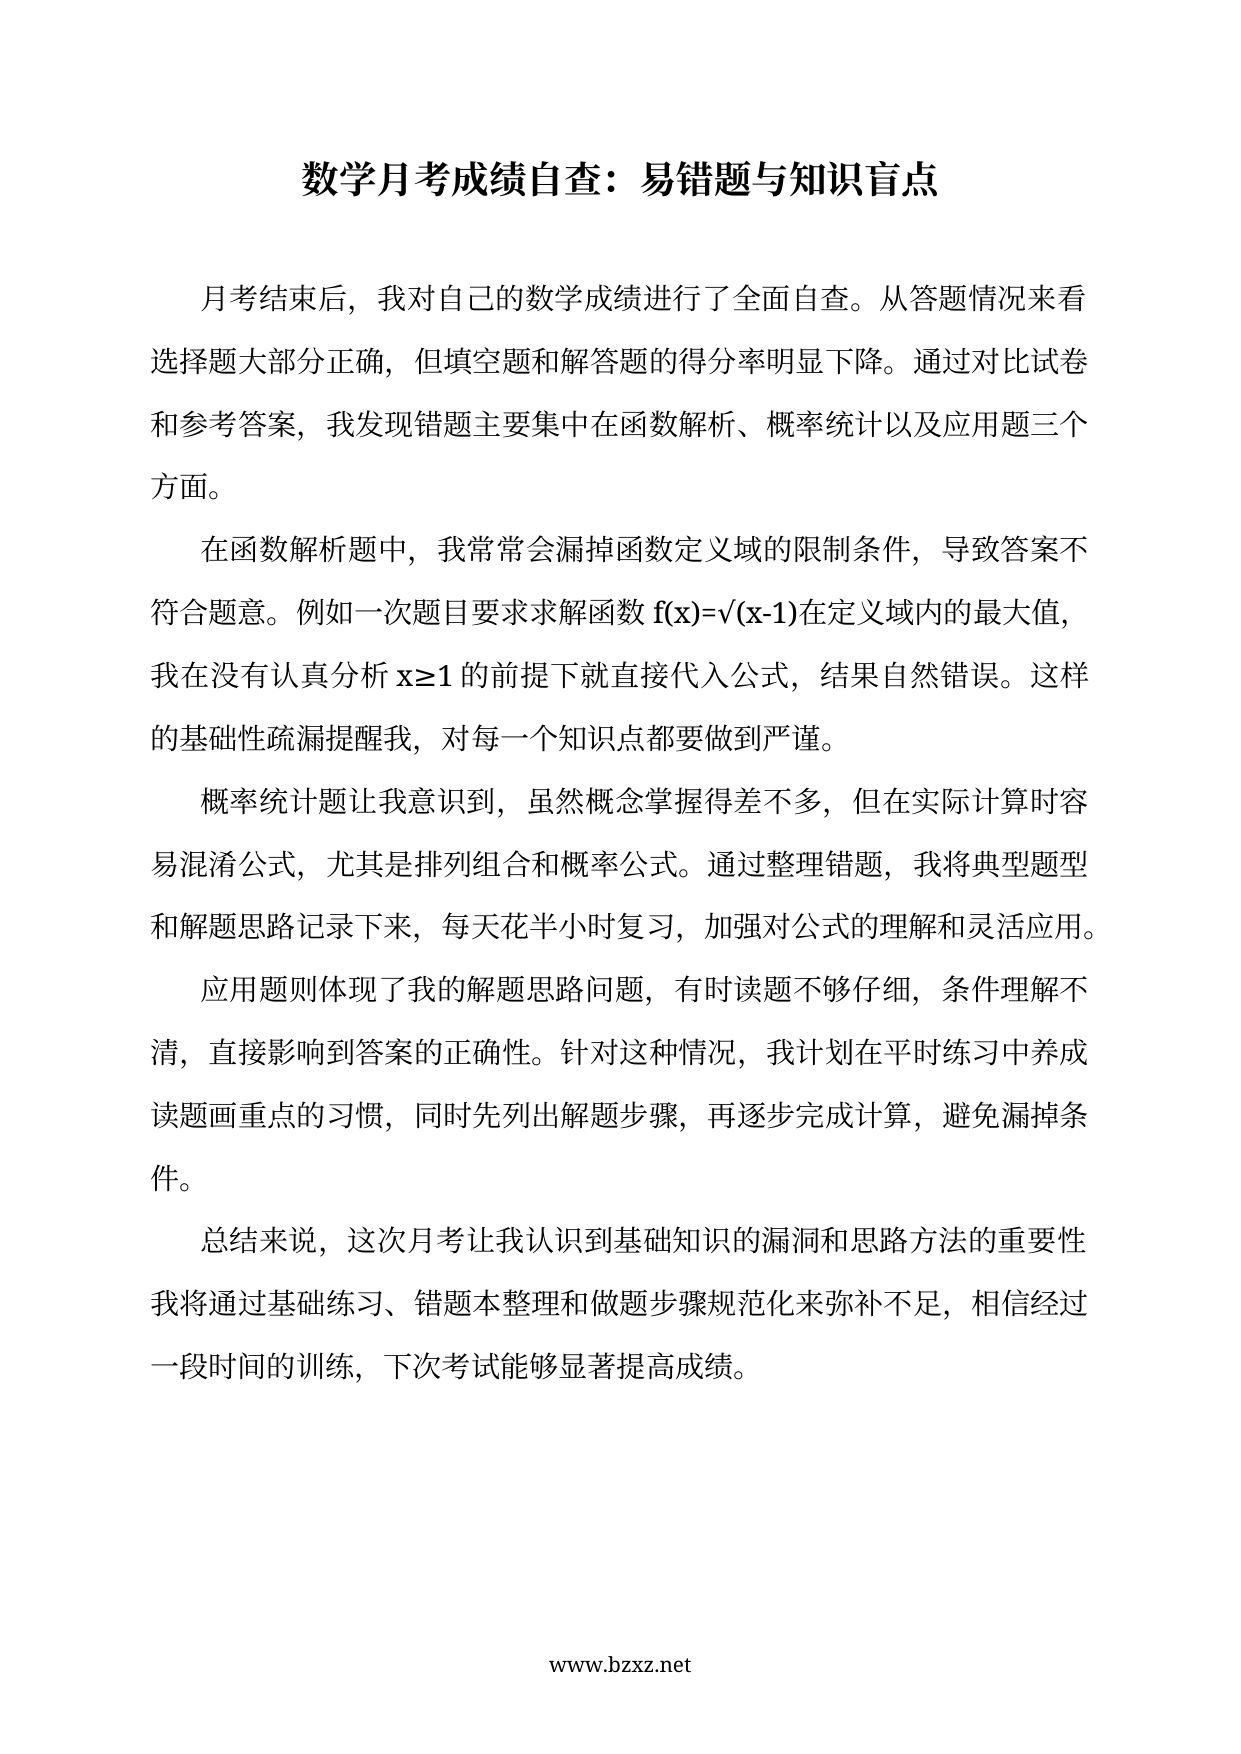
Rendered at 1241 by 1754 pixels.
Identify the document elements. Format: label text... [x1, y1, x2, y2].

text 在函数解析题中，我常常会漏掉函数定义域的限制条件，导致答案不符合题意。例如一次题目要求求解函数f(x)=√(x-1)在定义域内的最大值，我在没有认真分析x≥1的前提下就直接代入公式，结果自然错误。这样的基础性疏漏提醒我，对每一个知识点都要做到严谨。 [150, 527, 1090, 758]
text 月考结束后，我对自己的数学成绩进行了全面自查。从答题情况来看，选择题大部分正确，但填空题和解答题的得分率明显下降。通过对比试卷和参考答案，我发现错题主要集中在函数解析、概率统计以及应用题三个方面。 [150, 276, 1090, 506]
text 概率统计题让我意识到，虽然概念掌握得差不多，但在实际计算时容易混淆公式，尤其是排列组合和概率公式。通过整理错题，我将典型题型和解题思路记录下来，每天花半小时复习，加强对公式的理解和灵活应用。 [150, 779, 1090, 946]
text 总结来说，这次月考让我认识到基础知识的漏洞和思路方法的重要性。我将通过基础练习、错题本整理和做题步骤规范化来弥补不足，相信经过一段时间的训练，下次考试能够显著提高成绩。 [150, 1218, 1090, 1386]
subtitle 数学月考成绩自查：易错题与知识盲点 [150, 150, 1090, 204]
text 应用题则体现了我的解题思路问题，有时读题不够仔细，条件理解不清，直接影响到答案的正确性。针对这种情况，我计划在平时练习中养成读题画重点的习惯，同时先列出解题步骤，再逐步完成计算，避免漏掉条件。 [150, 967, 1090, 1197]
